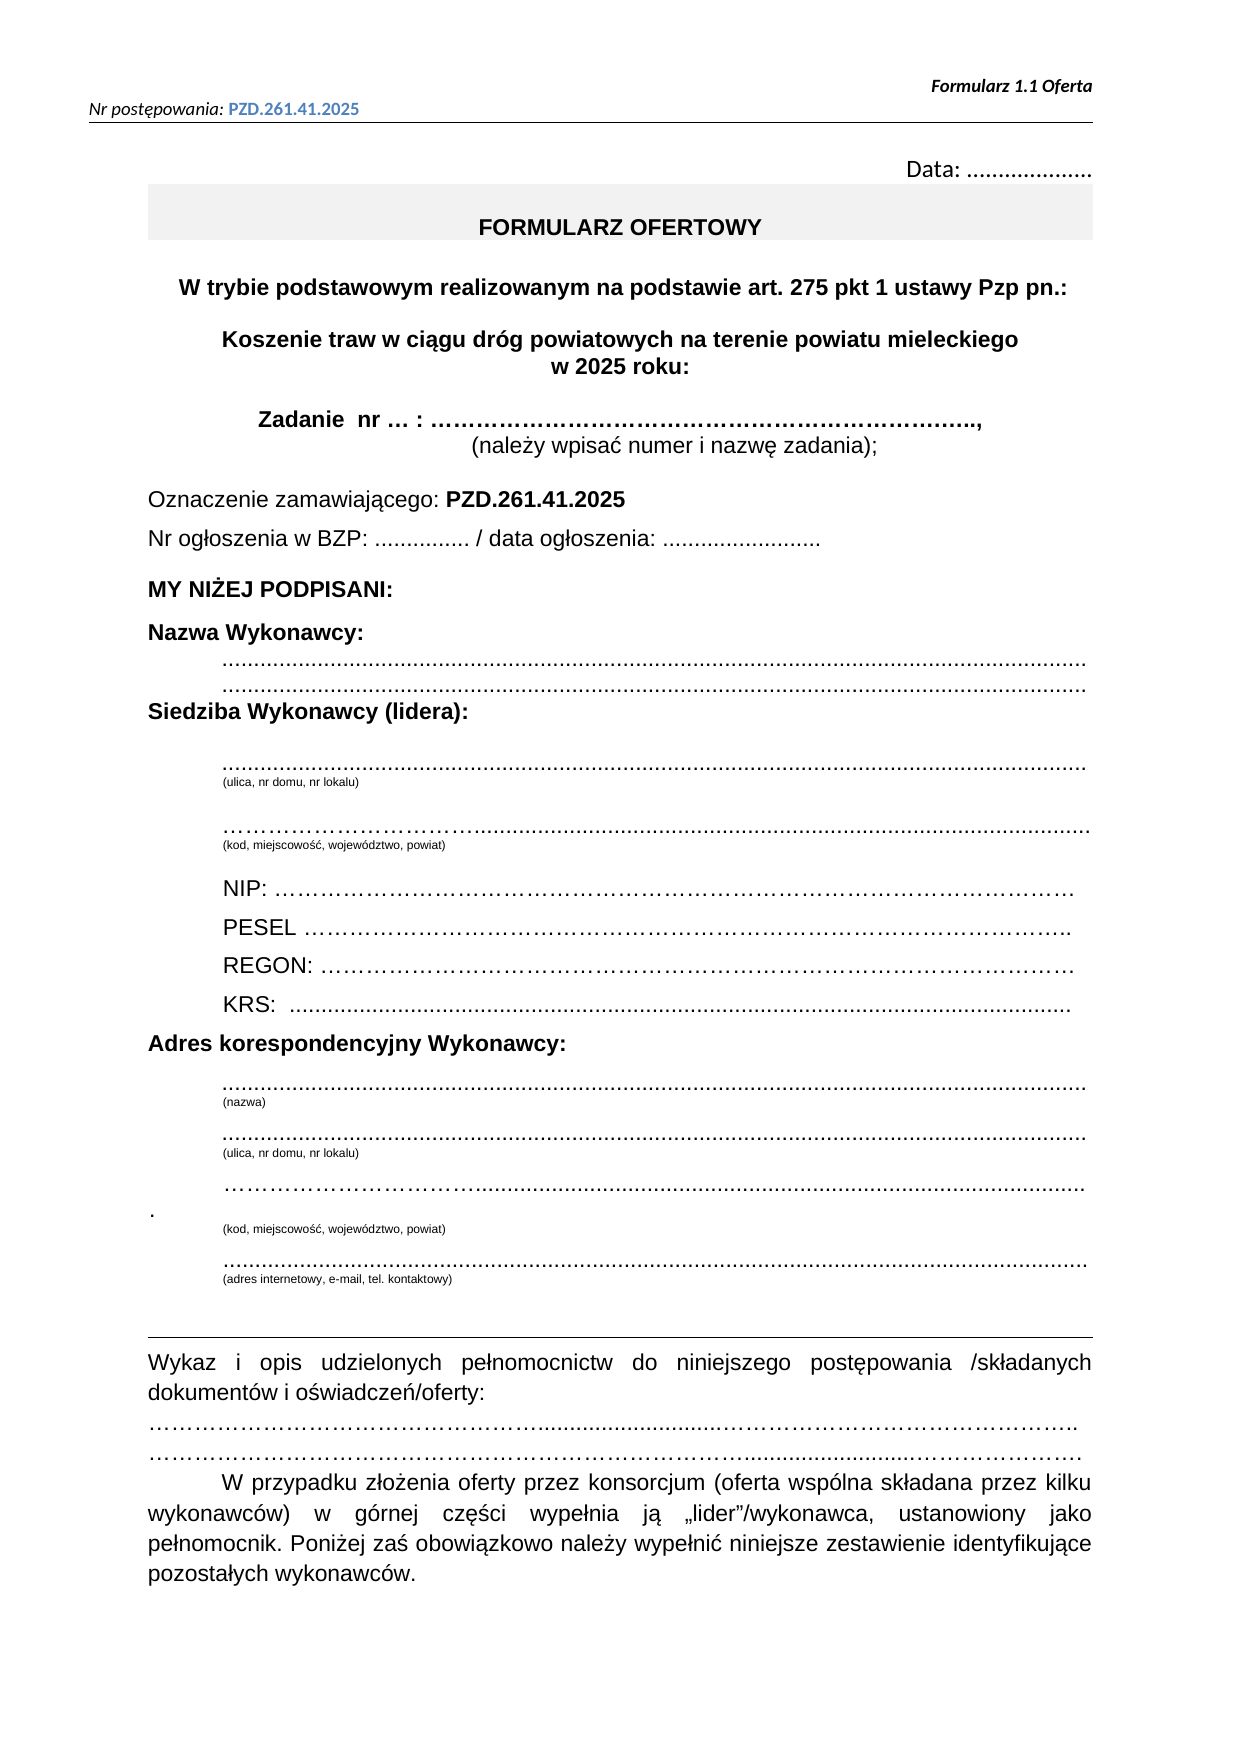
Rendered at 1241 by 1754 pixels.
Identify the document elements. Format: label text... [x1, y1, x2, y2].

text Data: .................... [148, 153, 1093, 184]
text ........................................................................................................................................ [148, 671, 1093, 698]
text (ulica, nr domu, nr lokalu) [223, 775, 1093, 799]
text REGON: ……………………………………………………………………………………… [223, 952, 1093, 979]
text ........................................................................................................................................ [148, 1069, 1093, 1095]
text ........................................................................................................................................ [148, 749, 1093, 775]
text (ulica, nr domu, nr lokalu) [223, 1146, 1093, 1169]
text Zadanie nr … : ………………………………………………………….….., [148, 406, 1093, 432]
text …………………………………………….............................……………………………………….. [148, 1397, 1093, 1428]
text ........................................................................................................................................ [148, 1119, 1093, 1146]
text FORMULARZ OFERTOWY [148, 213, 1093, 240]
text Nazwa Wykonawcy: [148, 619, 1093, 645]
text ……………………………………………………………………...........................…………………. [148, 1428, 1093, 1466]
text NIP: …………………………………………………………………………………………… [223, 875, 1093, 901]
text W przypadku złożenia oferty przez konsorcjum (oferta wspólna składana przez kilku wykonawców) w górnej części wypełnia ją „lider”/wykonawca, ustanowiony jako pełnomocnik. Poniżej zaś obowiązkowo należy wypełnić niniejsze zestawienie identyfikujące pozostałych wykonawców. [148, 1469, 1093, 1586]
text Koszenie traw w ciągu dróg powiatowych na terenie powiatu mieleckiego w 2025 roku: [148, 326, 1093, 379]
text ........................................................................................................................................ [223, 1246, 1093, 1273]
text W trybie podstawowym realizowanym na podstawie art. 275 pkt 1 ustawy Pzp pn.: [148, 274, 1093, 300]
text (kod, miejscowość, województwo, powiat) [223, 1222, 1093, 1246]
text KRS: ........................................................................................................................... [223, 991, 1093, 1018]
text (kod, miejscowość, województwo, powiat) [223, 838, 1093, 862]
text ........................................................................................................................................ [148, 645, 1093, 671]
text Adres korespondencyjny Wykonawcy: [148, 1030, 1093, 1056]
text (nazwa) [223, 1095, 1093, 1119]
text Nr ogłoszenia w BZP: ............... / data ogłoszenia: ......................... [148, 525, 1093, 551]
text PESEL ……………………………………………………………………………………….. [223, 913, 1093, 940]
text Siedziba Wykonawcy (lidera): [148, 698, 1093, 724]
text (należy wpisać numer i nazwę zadania); [148, 432, 1093, 458]
text Oznaczenie zamawiającego: PZD.261.41.2025 [148, 486, 1093, 513]
text Wykaz i opis udzielonych pełnomocnictw do niniejszego postępowania /składanych dokumentów i oświadczeń/oferty: [148, 1338, 1093, 1397]
text MY NIŻEJ PODPISANI: [148, 576, 1093, 603]
text ……………………………................................................................................................. [148, 812, 1093, 838]
text (adres internetowy, e-mail, tel. kontaktowy) [223, 1273, 1093, 1297]
text ……………………………................................................................................................. [149, 1169, 1093, 1222]
